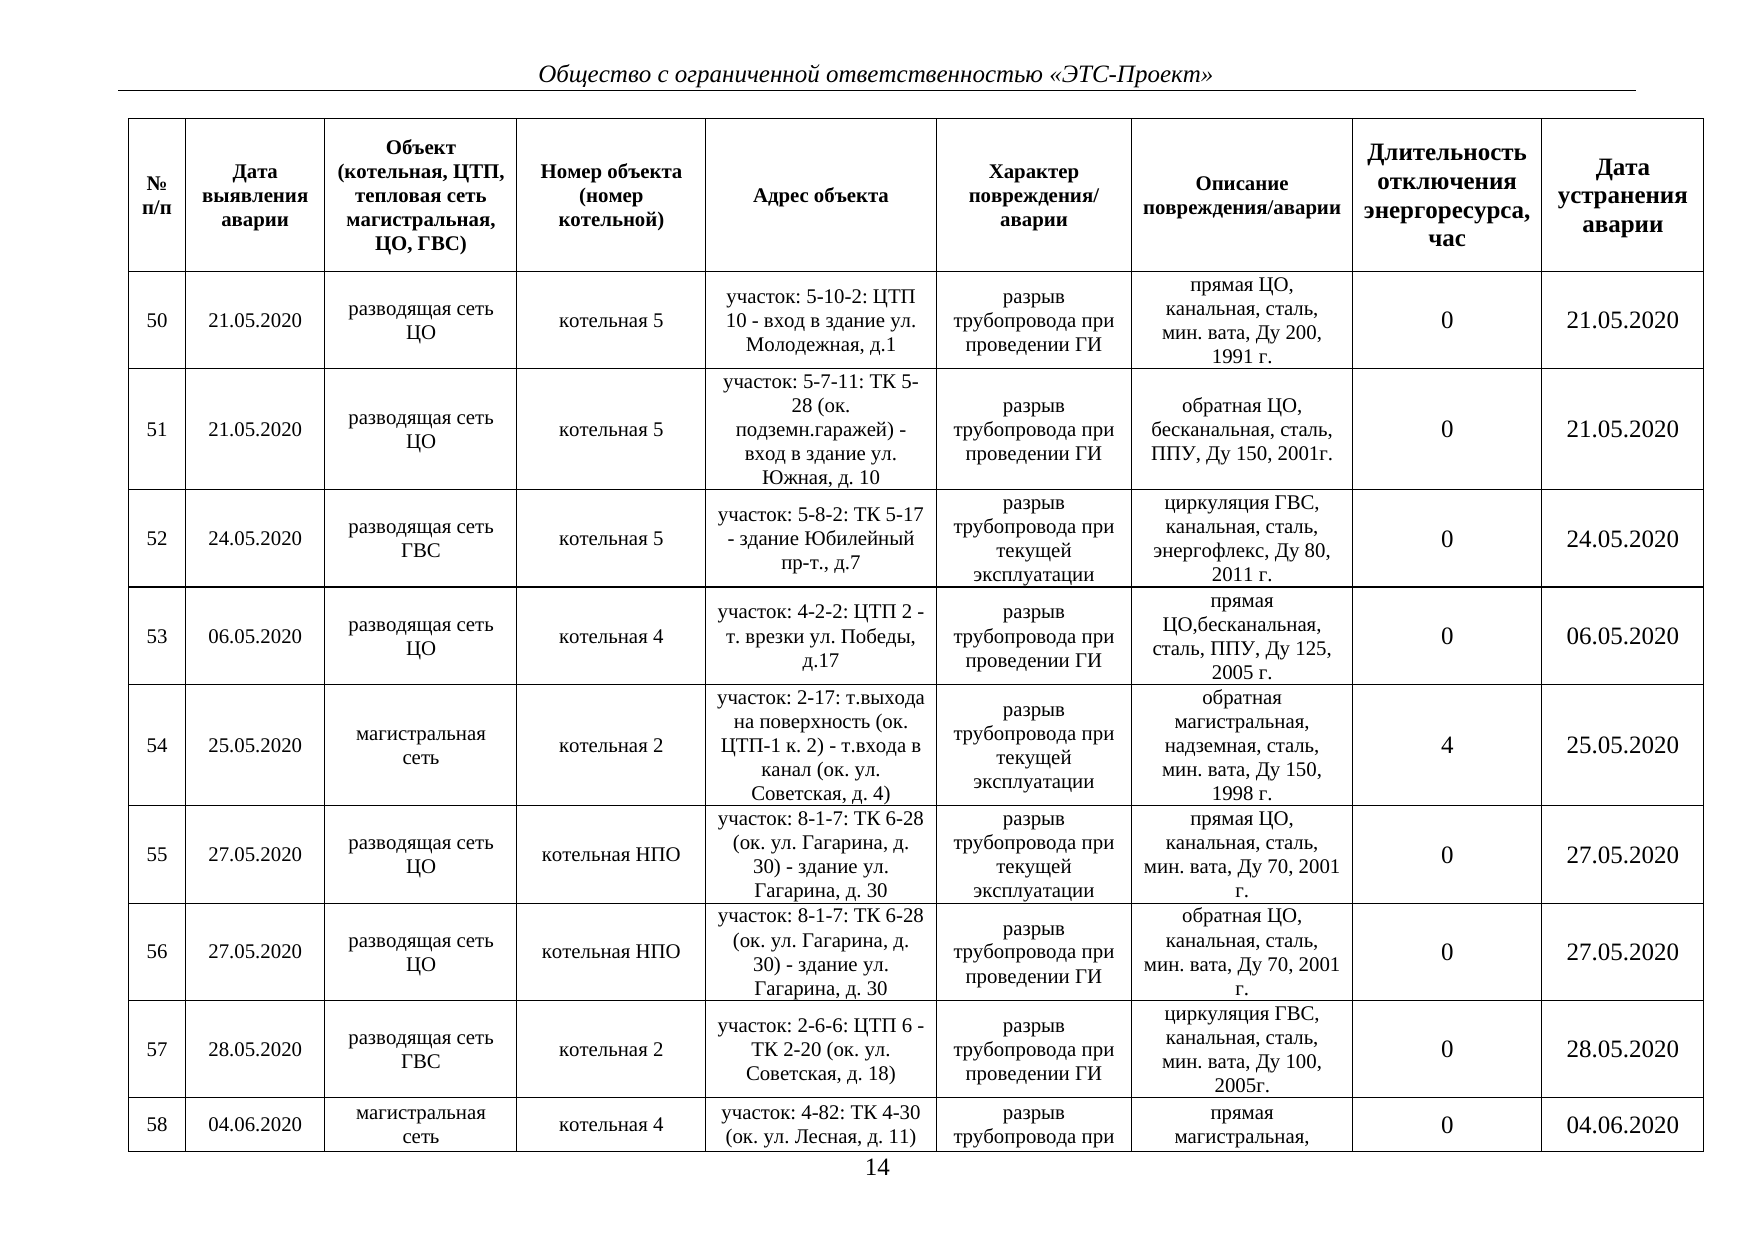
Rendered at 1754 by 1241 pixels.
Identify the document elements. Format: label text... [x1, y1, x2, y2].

table_cell 28.05.2020 [1542, 1001, 1703, 1097]
table_cell участок: 2-17: т.выхода на поверхность (ок. ЦТП-1 к. 2) - т.входа в канал (ок. ул. Советская, д. 4) [706, 685, 936, 805]
table_cell участок: 4-82: ТК 4-30 (ок. ул. Лесная, д. 11) - вход в здание ул. Лесная, д. 11к.2 [706, 1098, 936, 1151]
table_cell разрыв трубопровода при проведении ГИ [937, 272, 1131, 368]
table_cell 55 [129, 806, 185, 902]
table_cell 27.05.2020 [186, 904, 324, 1000]
table_cell разрыв трубопровода при текущей эксплуатации [937, 806, 1131, 902]
table_cell котельная 5 [517, 272, 705, 368]
table_cell котельная 2 [517, 1001, 705, 1097]
table_cell разрыв трубопровода при текущей эксплуатации [937, 685, 1131, 805]
table_header Длительность отключения энергоресурса, час [1353, 119, 1541, 271]
table_cell 4 [1353, 685, 1541, 805]
table_cell разводящая сеть ГВС [325, 1001, 516, 1097]
table_header Адрес объекта [706, 119, 936, 271]
table_cell 51 [129, 369, 185, 489]
table_cell разводящая сеть ГВС [325, 490, 516, 586]
table_cell 21.05.2020 [1542, 272, 1703, 368]
table_cell 57 [129, 1001, 185, 1097]
table_header Описание повреждения/аварии [1132, 119, 1352, 271]
table_cell циркуляция ГВС, канальная, сталь, энергофлекс, Ду 80, 2011 г. [1132, 490, 1352, 586]
table_cell разрыв трубопровода при текущей эксплуатации [937, 1098, 1131, 1151]
table_cell 0 [1353, 272, 1541, 368]
table_cell котельная 5 [517, 369, 705, 489]
table_cell котельная 4 [517, 1098, 705, 1151]
table_cell прямая ЦО, канальная, сталь, мин. вата, Ду 70, 2001 г. [1132, 806, 1352, 902]
table_cell 25.05.2020 [186, 685, 324, 805]
table_cell 50 [129, 272, 185, 368]
table_cell 28.05.2020 [186, 1001, 324, 1097]
table_cell 0 [1353, 904, 1541, 1000]
table_cell участок: 5-7-11: ТК 5-28 (ок. подземн.гаражей) - вход в здание ул. Южная, д. 10 [706, 369, 936, 489]
table_cell котельная НПО [517, 806, 705, 902]
table_cell 54 [129, 685, 185, 805]
table_cell 21.05.2020 [186, 272, 324, 368]
table_header Дата устранения аварии [1542, 119, 1703, 271]
table_cell разрыв трубопровода при проведении ГИ [937, 904, 1131, 1000]
table_cell магистральная сеть [325, 1098, 516, 1151]
table_cell 53 [129, 588, 185, 684]
table_cell 24.05.2020 [186, 490, 324, 586]
table_header № п/п [129, 119, 185, 271]
table_cell котельная 2 [517, 685, 705, 805]
table_cell котельная НПО [517, 904, 705, 1000]
table_cell участок: 8-1-7: ТК 6-28 (ок. ул. Гагарина, д. 30) - здание ул. Гагарина, д. 30 [706, 806, 936, 902]
table_cell разрыв трубопровода при проведении ГИ [937, 1001, 1131, 1097]
table_cell разводящая сеть ЦО [325, 272, 516, 368]
table_cell обратная магистральная, надземная, сталь, мин. вата, Ду 150, 1998 г. [1132, 685, 1352, 805]
table_cell 04.06.2020 [186, 1098, 324, 1151]
table_cell магистральная сеть [325, 685, 516, 805]
table_cell 27.05.2020 [1542, 806, 1703, 902]
table_cell 27.05.2020 [186, 806, 324, 902]
table_cell участок: 2-6-6: ЦТП 6 - ТК 2-20 (ок. ул. Советская, д. 18) [706, 1001, 936, 1097]
table_cell 0 [1353, 806, 1541, 902]
table_cell 0 [1353, 1001, 1541, 1097]
table_cell 0 [1353, 490, 1541, 586]
table_cell 58 [129, 1098, 185, 1151]
table_cell котельная 4 [517, 588, 705, 684]
table_cell 56 [129, 904, 185, 1000]
table_cell участок: 5-10-2: ЦТП 10 - вход в здание ул. Молодежная, д.1 [706, 272, 936, 368]
table_cell прямая магистральная, бесканальная, сталь, ППУ, Ду 80, 2011 г. [1132, 1098, 1352, 1151]
table_cell разрыв трубопровода при проведении ГИ [937, 369, 1131, 489]
table_cell обратная ЦО, канальная, сталь, мин. вата, Ду 70, 2001 г. [1132, 904, 1352, 1000]
table_header Номер объекта (номер котельной) [517, 119, 705, 271]
table_cell котельная 5 [517, 490, 705, 586]
table_cell циркуляция ГВС, канальная, сталь, мин. вата, Ду 100, 2005г. [1132, 1001, 1352, 1097]
table_cell участок: 4-2-2: ЦТП 2 - т. врезки ул. Победы, д.17 [706, 588, 936, 684]
table_cell 21.05.2020 [186, 369, 324, 489]
table_cell разводящая сеть ЦО [325, 588, 516, 684]
table_cell 0 [1353, 588, 1541, 684]
table_cell 0 [1353, 1098, 1541, 1151]
table_cell 52 [129, 490, 185, 586]
table_cell 25.05.2020 [1542, 685, 1703, 805]
table_header Объект (котельная, ЦТП, тепловая сеть магистральная, ЦО, ГВС) [325, 119, 516, 271]
table_header Дата выявления аварии [186, 119, 324, 271]
table_cell разводящая сеть ЦО [325, 369, 516, 489]
table_cell разрыв трубопровода при текущей эксплуатации [937, 490, 1131, 586]
table_cell разводящая сеть ЦО [325, 806, 516, 902]
table_cell 27.05.2020 [1542, 904, 1703, 1000]
table_cell 0 [1353, 369, 1541, 489]
table_cell 24.05.2020 [1542, 490, 1703, 586]
table_cell разводящая сеть ЦО [325, 904, 516, 1000]
table_cell прямая ЦО, канальная, сталь, мин. вата, Ду 200, 1991 г. [1132, 272, 1352, 368]
table_header Характер повреждения/ аварии [937, 119, 1131, 271]
table_cell 06.05.2020 [186, 588, 324, 684]
table_cell обратная ЦО, бесканальная, сталь, ППУ, Ду 150, 2001г. [1132, 369, 1352, 489]
table_cell участок: 5-8-2: ТК 5-17 - здание Юбилейный пр-т., д.7 [706, 490, 936, 586]
table_cell 06.05.2020 [1542, 588, 1703, 684]
table_cell 21.05.2020 [1542, 369, 1703, 489]
table_cell разрыв трубопровода при проведении ГИ [937, 588, 1131, 684]
table_cell прямая ЦО,бесканальная, сталь, ППУ, Ду 125, 2005 г. [1132, 588, 1352, 684]
table_cell участок: 8-1-7: ТК 6-28 (ок. ул. Гагарина, д. 30) - здание ул. Гагарина, д. 30 [706, 904, 936, 1000]
table_cell 04.06.2020 [1542, 1098, 1703, 1151]
